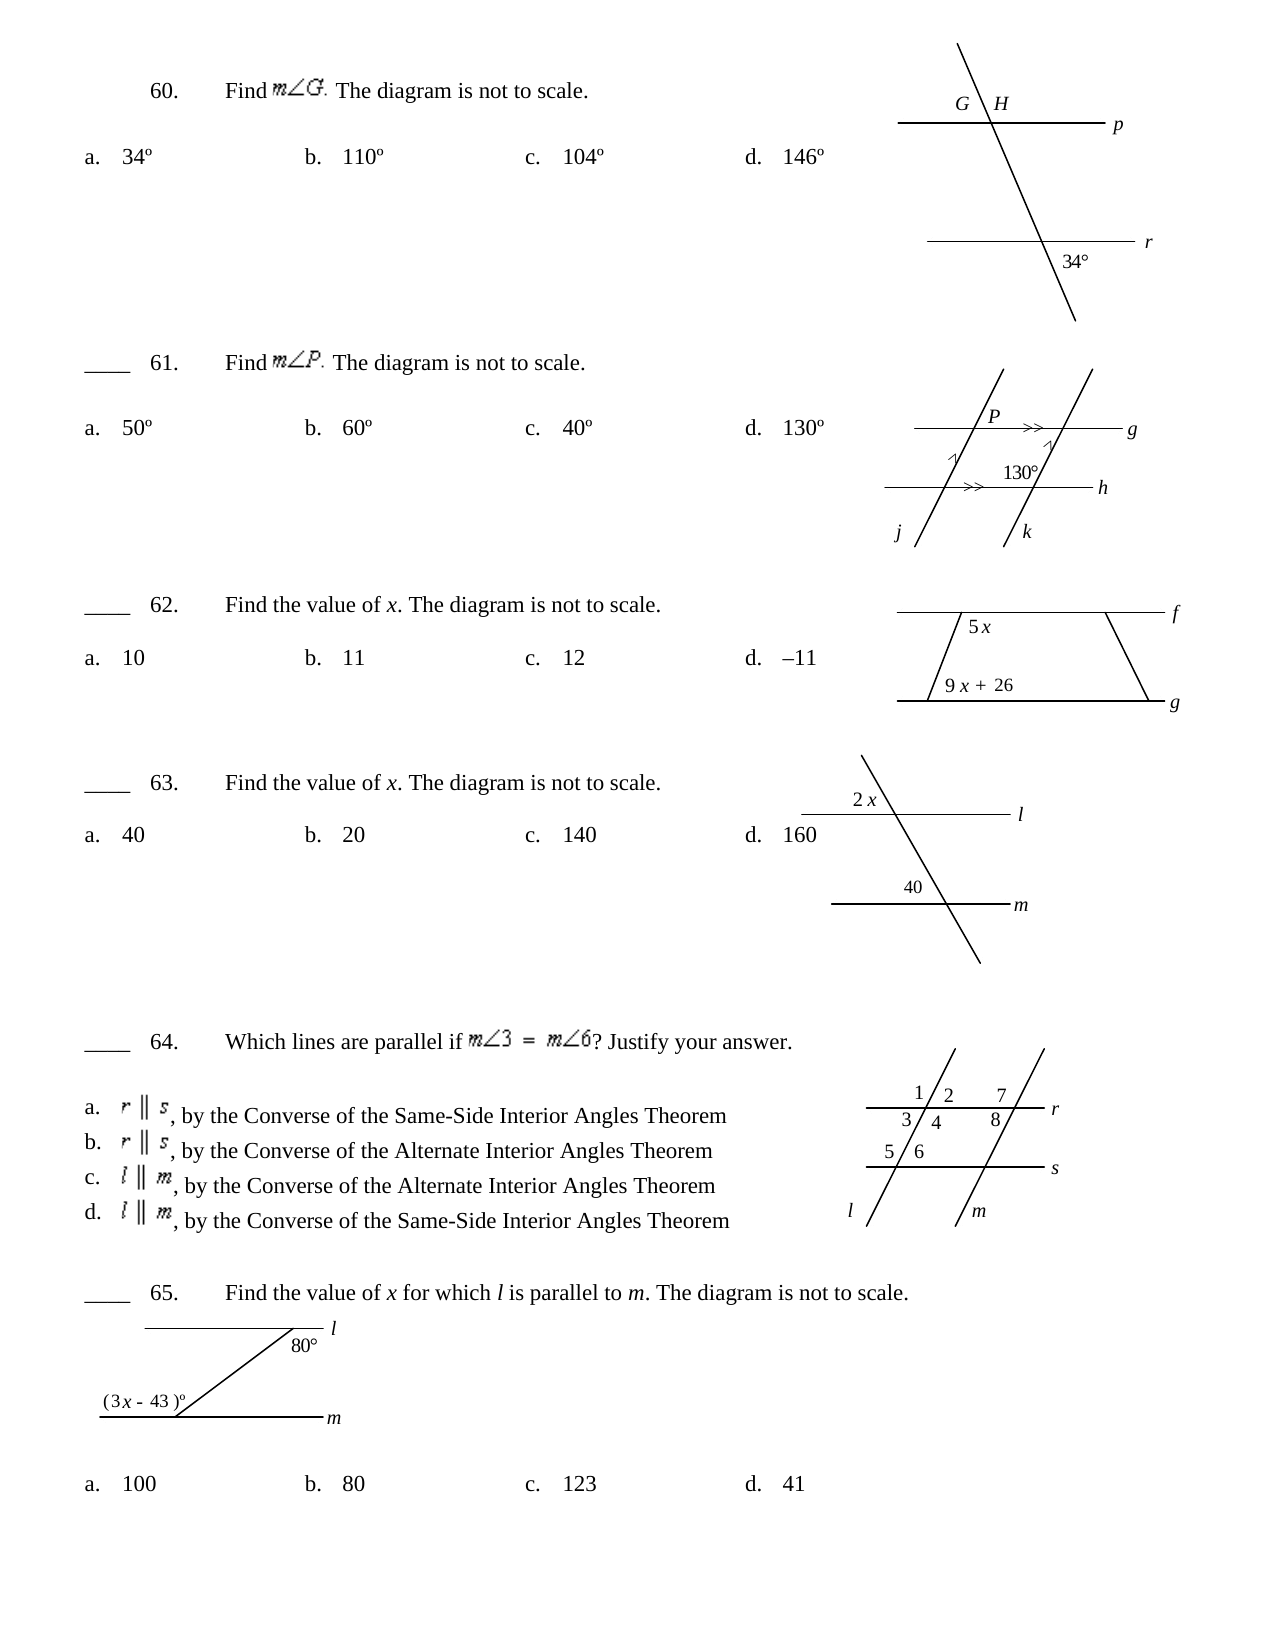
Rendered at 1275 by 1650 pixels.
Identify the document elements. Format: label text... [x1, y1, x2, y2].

picture [121, 1093, 170, 1123]
picture [468, 1025, 592, 1050]
table_header 50º [108, 414, 291, 441]
picture [272, 75, 330, 99]
table_header , by the Converse of the Same-Side Interior Angles Theorem [108, 1093, 952, 1128]
text ____ 61. Find The diagram is not to scale. [84, 346, 1200, 375]
table_header 130º [769, 414, 951, 441]
table_header b. [291, 414, 328, 441]
table_header c. [511, 822, 548, 848]
table_cell , by the Converse of the Alternate Interior Angles Theorem [108, 1128, 952, 1163]
table_header a. [70, 1093, 108, 1128]
table_header a. [70, 822, 108, 848]
table_header 40 [108, 822, 291, 848]
table_header 10 [108, 644, 291, 671]
table_header 12 [548, 644, 731, 671]
table_header a. [70, 1470, 108, 1496]
table_header d. [731, 414, 768, 441]
table_cell , by the Converse of the Same-Side Interior Angles Theorem [108, 1198, 952, 1233]
picture [272, 346, 327, 371]
table_header 123 [548, 1470, 731, 1496]
table_header c. [511, 1470, 548, 1496]
table_header b. [291, 644, 328, 671]
picture [121, 1128, 170, 1158]
table_cell d. [70, 1198, 108, 1233]
table_header b. [291, 822, 328, 848]
table_header 140 [548, 822, 731, 848]
table_header c. [511, 644, 548, 671]
table_header a. [70, 644, 108, 671]
table_header 100 [108, 1470, 291, 1496]
table_header d. [731, 644, 768, 671]
table_cell , by the Converse of the Alternate Interior Angles Theorem [108, 1163, 952, 1198]
table_header b. [291, 143, 328, 169]
table_header a. [70, 143, 108, 169]
table_header 40º [548, 414, 731, 441]
table_header 104º [548, 143, 731, 169]
table_header d. [731, 143, 768, 169]
text ____ 63. Find the value of x. The diagram is not to scale. [84, 769, 1200, 795]
table_header 11 [328, 644, 511, 671]
table_header c. [511, 143, 548, 169]
table_header 41 [769, 1470, 951, 1496]
picture [121, 1198, 173, 1228]
table_header b. [291, 1470, 328, 1496]
table_header 160 [769, 822, 951, 848]
table_header 20 [328, 822, 511, 848]
table_header c. [511, 414, 548, 441]
text 60. Find The diagram is not to scale. [75, 75, 1200, 104]
table_header a. [70, 414, 108, 441]
table_cell b. [70, 1128, 108, 1163]
table_header d. [731, 1470, 768, 1496]
table_header 146º [769, 143, 951, 169]
text ____ 65. Find the value of x for which l is parallel to m. The diagram is not to scale. [84, 1278, 1200, 1305]
table_header –11 [769, 644, 951, 671]
picture [121, 1163, 173, 1193]
table_header 34º [108, 143, 291, 169]
table_header 110º [328, 143, 511, 169]
table_header 60º [328, 414, 511, 441]
table_header 80 [328, 1470, 511, 1496]
text ____ 62. Find the value of x. The diagram is not to scale. [84, 592, 1200, 618]
table_cell c. [70, 1163, 108, 1198]
table_header d. [731, 822, 768, 848]
text ____ 64. Which lines are parallel if ? Justify your answer. [84, 1025, 1200, 1054]
